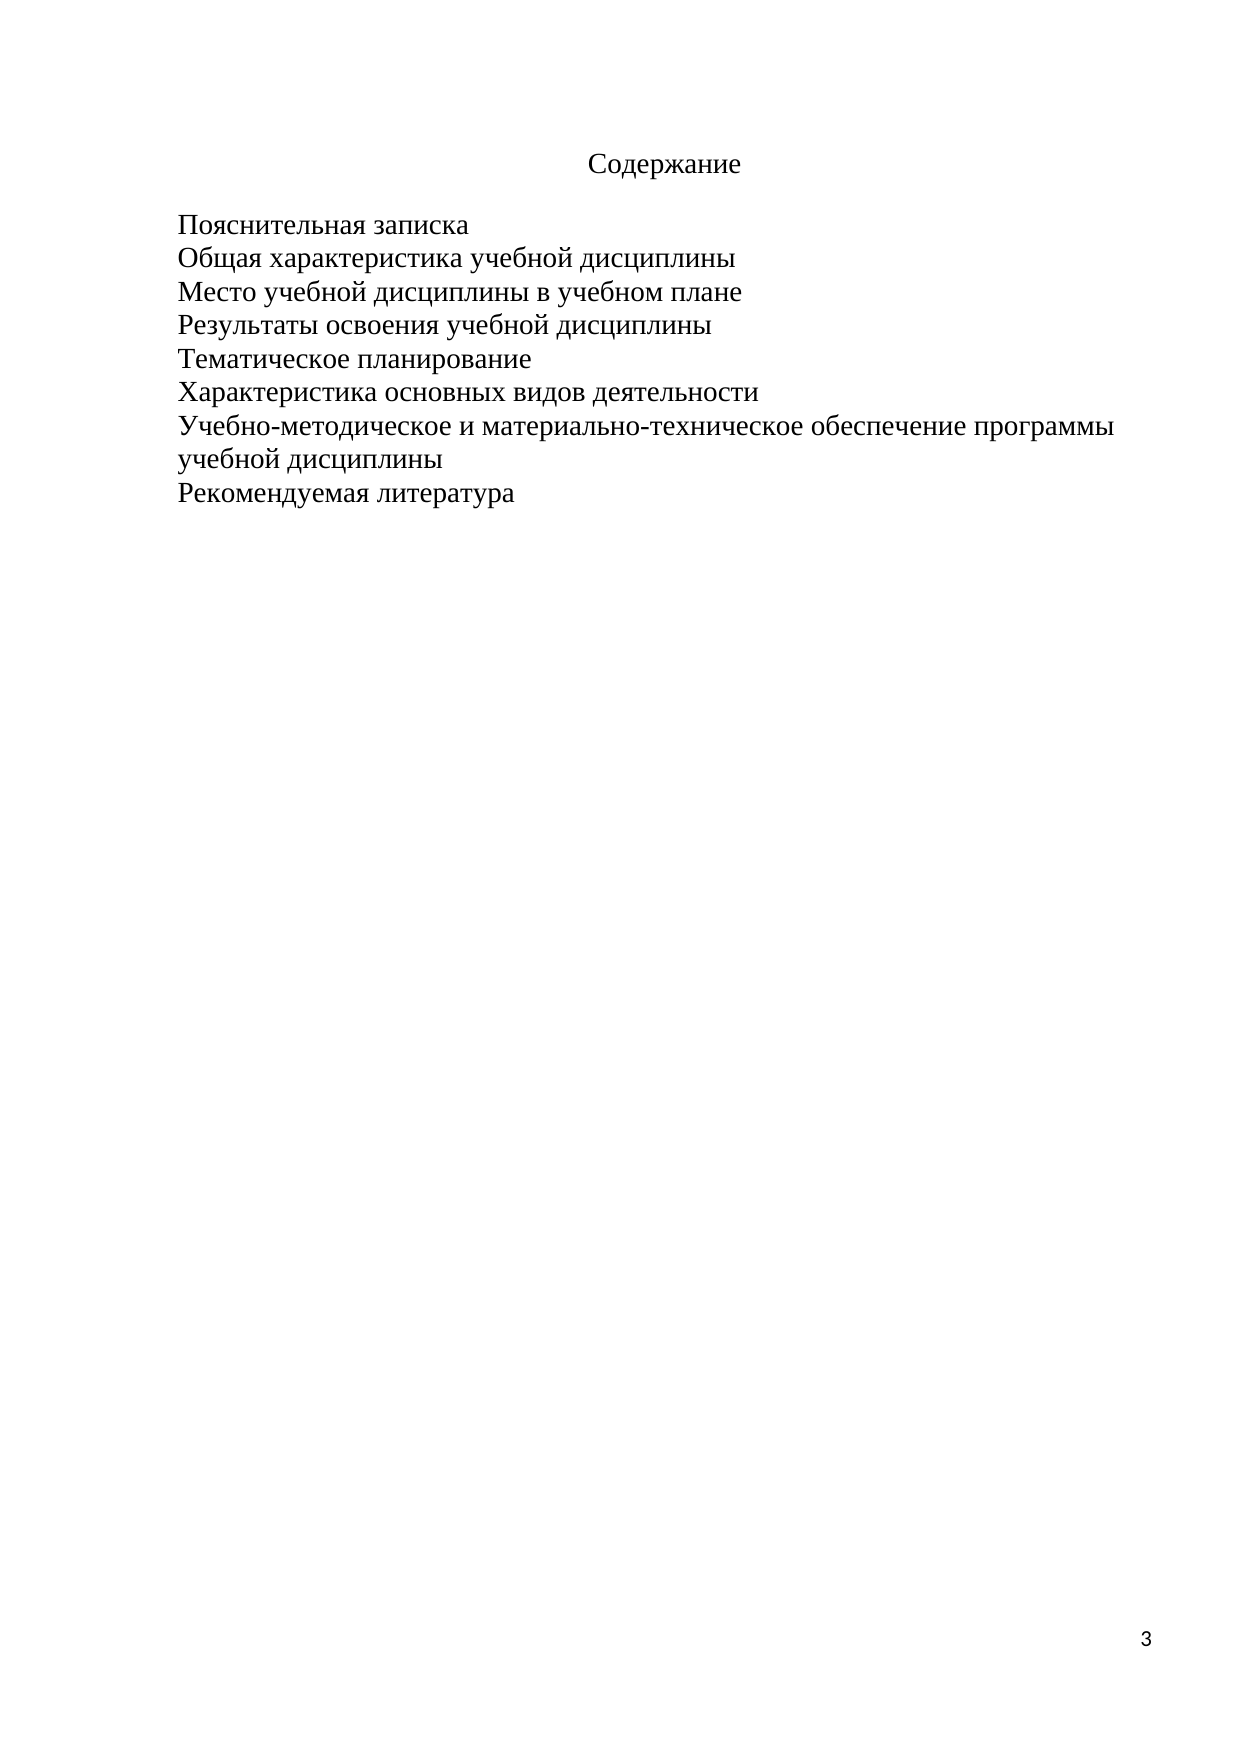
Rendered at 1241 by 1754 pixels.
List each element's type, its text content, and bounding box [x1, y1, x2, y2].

text учебной дисциплины [177, 442, 1152, 475]
text Характеристика основных видов деятельности [177, 374, 1152, 408]
text Общая характеристика учебной дисциплины [177, 240, 1152, 274]
text Содержание [177, 146, 1152, 179]
text Тематическое планирование [177, 341, 1152, 374]
text Пояснительная записка [177, 207, 1152, 240]
text Учебно-методическое и материально-техническое обеспечение программы [177, 408, 1152, 442]
text Результаты освоения учебной дисциплины [177, 307, 1152, 341]
text Место учебной дисциплины в учебном плане [177, 274, 1152, 307]
text Рекомендуемая литература [177, 475, 1152, 509]
